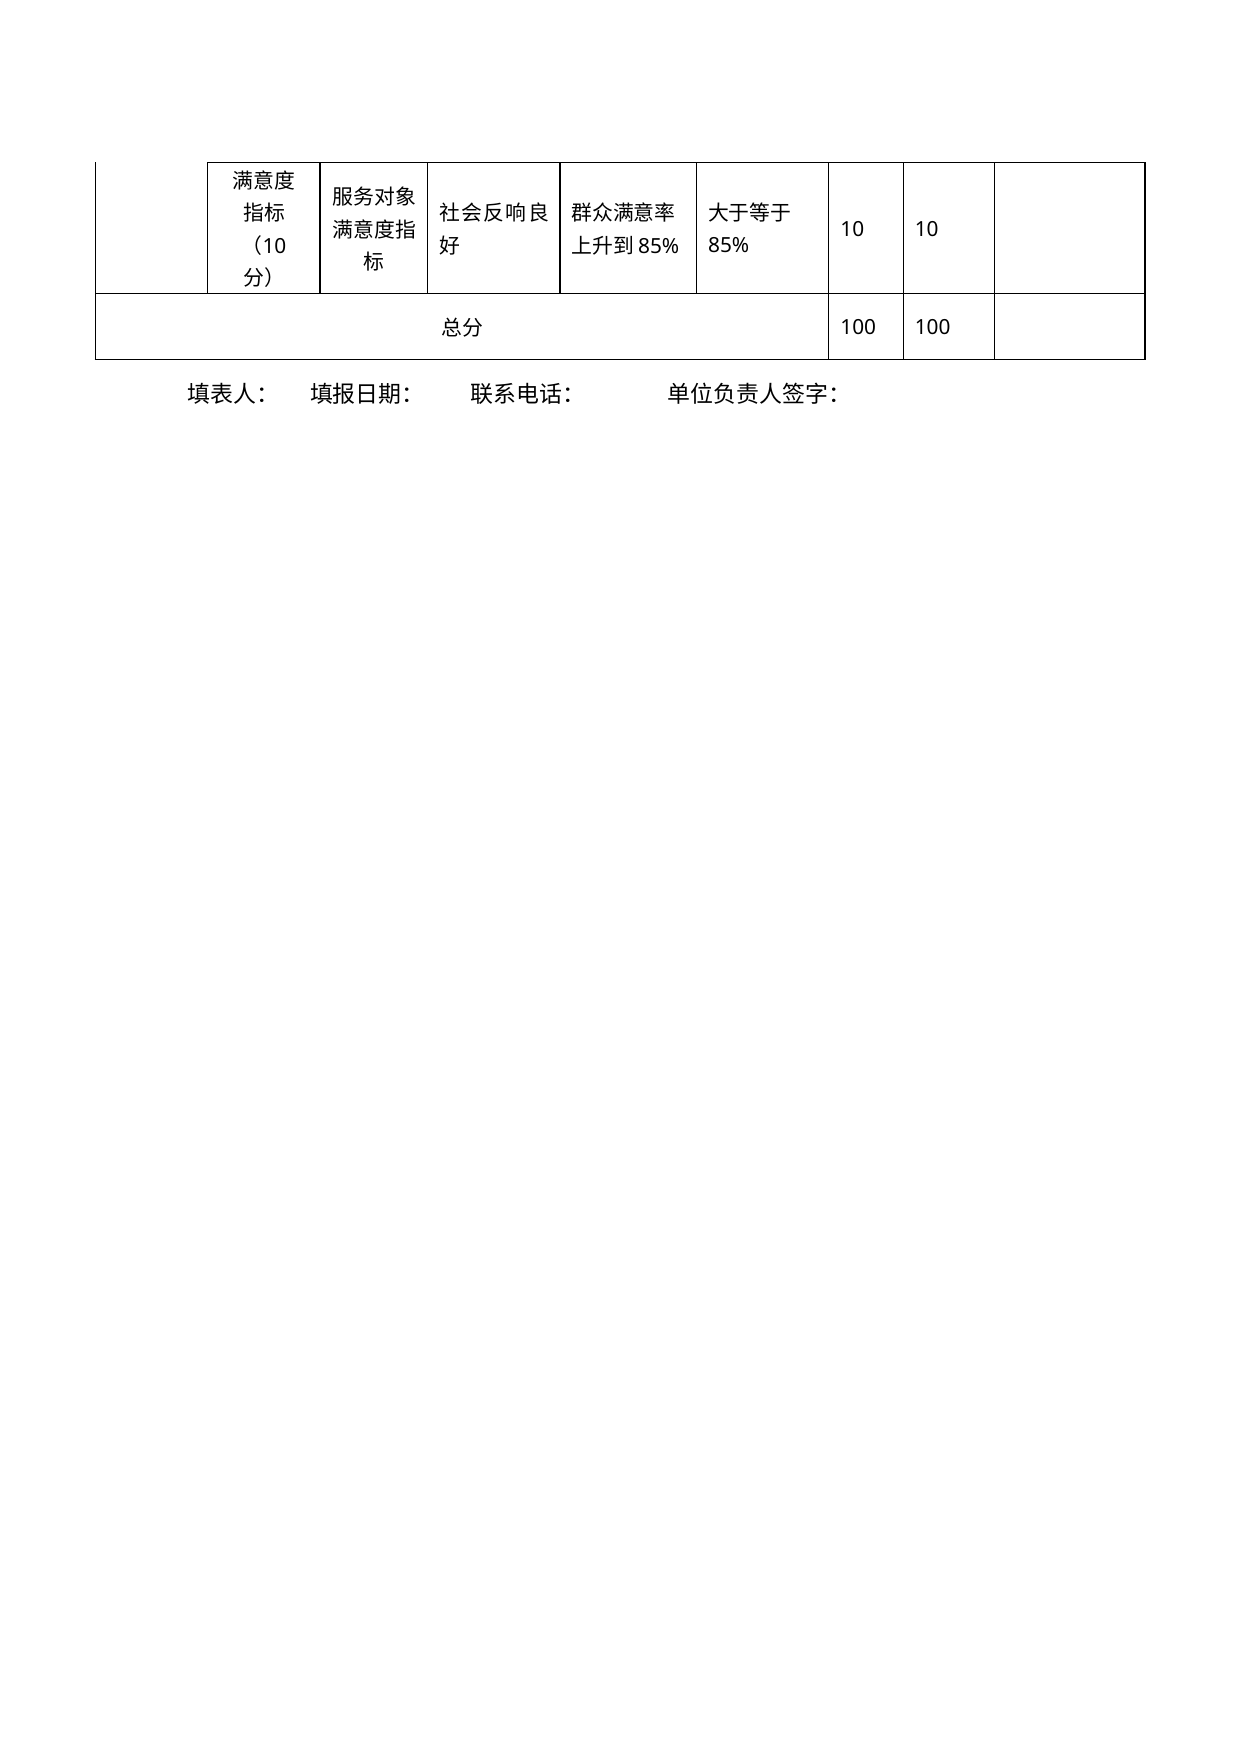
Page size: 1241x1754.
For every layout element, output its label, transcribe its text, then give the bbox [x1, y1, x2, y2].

table_cell 总分 [96, 294, 828, 359]
table_cell 10 [829, 163, 903, 293]
table_cell [995, 163, 1144, 293]
table_cell 群众满意率上升到85% [561, 163, 696, 293]
table_cell 服务对象满意度指标 [321, 163, 427, 293]
table_cell 10 [904, 163, 994, 293]
table_cell 大于等于85% [697, 163, 828, 293]
table_cell 100 [829, 294, 903, 359]
table_cell 100 [904, 294, 994, 359]
table_cell 满意度 指标 （10分） [208, 163, 319, 293]
table_cell [995, 294, 1144, 359]
table_cell 社会反响良好 [428, 163, 559, 293]
text 填表人： 填报日期： 联系电话： 单位负责人签字：附件4 [187, 360, 1053, 425]
